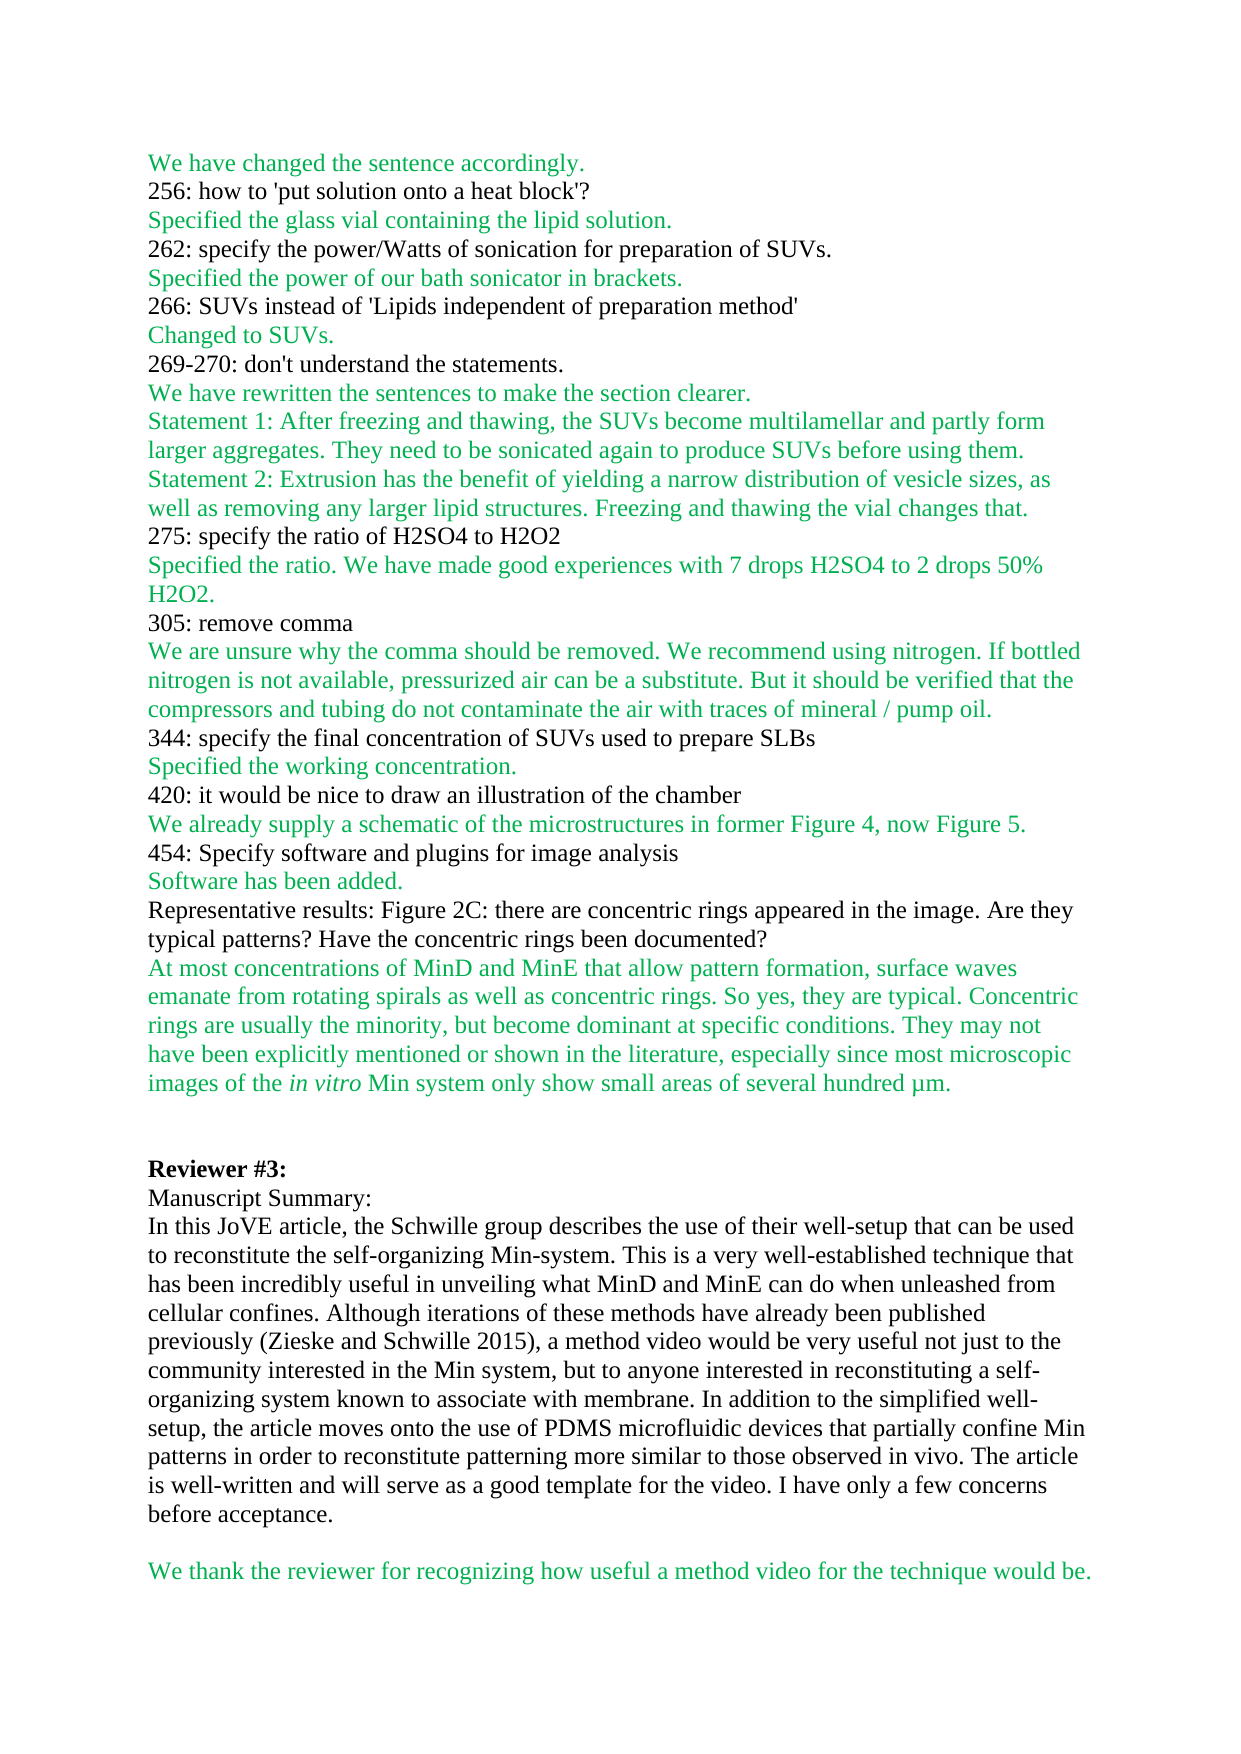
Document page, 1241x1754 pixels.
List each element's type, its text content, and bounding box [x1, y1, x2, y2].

text We are unsure why the comma should be removed. We recommend using nitrogen. If bottled nitrogen is not available, pressurized air can be a substitute. But it should be verified that the compressors and tubing do not contaminate the air with traces of mineral / pump oil. 344: specify the final concentration of SUVs used to prepare SLBs [148, 636, 1093, 751]
text Specified the working concentration. 420: it would be nice to draw an illustration of the chamber [148, 751, 1093, 809]
text We already supply a schematic of the microstructures in former Figure 4, now Figure 5. 454: Specify software and plugins for image analysis [148, 809, 1093, 866]
text Specified the glass vial containing the lipid solution. 262: specify the power/Watts of sonication for preparation of SUVs. [148, 205, 1093, 263]
text Statement 1: After freezing and thawing, the SUVs become multilamellar and partly form larger aggregates. They need to be sonicated again to produce SUVs before using them. [148, 406, 1093, 464]
text We thank the reviewer for recognizing how useful a method video for the technique would be. [148, 1528, 1093, 1585]
text Specified the ratio. We have made good experiences with 7 drops H2SO4 to 2 drops 50% H2O2. 305: remove comma [148, 550, 1093, 636]
text We have rewritten the sentences to make the section clearer. [148, 378, 1093, 406]
text Specified the power of our bath sonicator in brackets. 266: SUVs instead of 'Lipids independent of preparation method' [148, 263, 1093, 320]
text Statement 2: Extrusion has the benefit of yielding a narrow distribution of vesicle sizes, as well as removing any larger lipid structures. Freezing and thawing the vial changes that. 275: specify the ratio of H2SO4 to H2O2 [148, 464, 1093, 550]
text We have changed the sentence accordingly. 256: how to 'put solution onto a heat block'? [148, 148, 1093, 205]
text Changed to SUVs. 269-270: don't understand the statements. [148, 320, 1093, 378]
text At most concentrations of MinD and MinE that allow pattern formation, surface waves emanate from rotating spirals as well as concentric rings. So yes, they are typical. Concentric rings are usually the minority, but become dominant at specific conditions. They may not have been explicitly mentioned or shown in the literature, especially since most microscopic images of the in vitro Min system only show small areas of several hundred µm. Reviewer #3: Manuscript Summary: In this JoVE article, the Schwille group describes the use of their well-setup that can be used to reconstitute the self-organizing Min-system. This is a very well-established technique that has been incredibly useful in unveiling what MinD and MinE can do when unleashed from cellular confines. Although iterations of these methods have already been published previously (Zieske and Schwille 2015), a method video would be very useful not just to the community interested in the Min system, but to anyone interested in reconstituting a self-organizing system known to associate with membrane. In addition to the simplified well-setup, the article moves onto the use of PDMS microfluidic devices that partially confine Min patterns in order to reconstitute patterning more similar to those observed in vivo. The article is well-written and will serve as a good template for the video. I have only a few concerns before acceptance. [148, 953, 1093, 1528]
text Software has been added. Representative results: Figure 2C: there are concentric rings appeared in the image. Are they typical patterns? Have the concentric rings been documented? [148, 866, 1093, 953]
